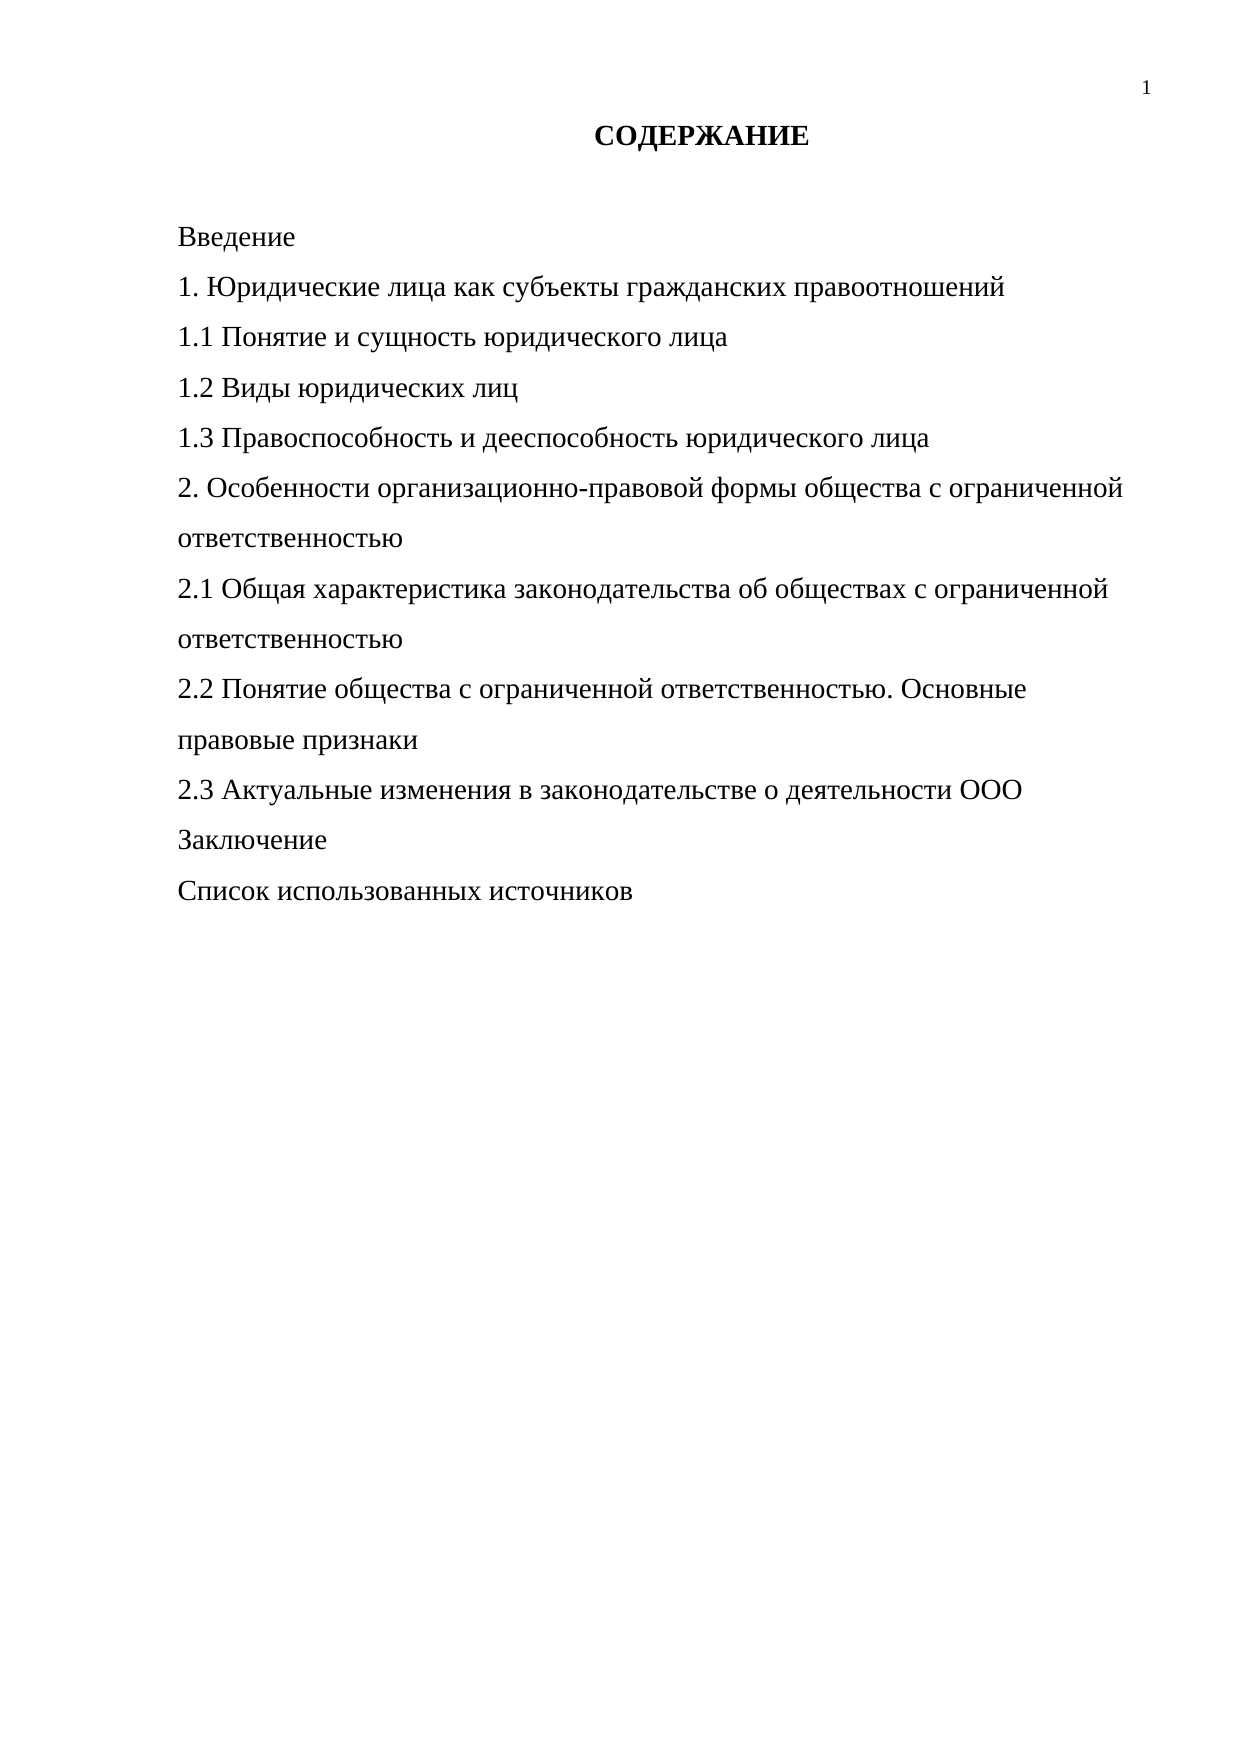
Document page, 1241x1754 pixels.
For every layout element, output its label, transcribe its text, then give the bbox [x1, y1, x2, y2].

text Список использованных источников [177, 873, 1152, 906]
text 1. Юридические лица как субъекты гражданских правоотношений [177, 269, 1152, 303]
text 2. Особенности организационно-правовой формы общества с ограниченной ответственностью [177, 470, 1152, 554]
text 1.1 Понятие и сущность юридического лица [177, 319, 1152, 353]
text 2.2 Понятие общества с ограниченной ответственностью. Основные правовые признаки [177, 672, 1152, 755]
text 2.1 Общая характеристика законодательства об обществах с ограниченной ответственностью [177, 571, 1152, 655]
text СОДЕРЖАНИЕ [177, 118, 1152, 152]
text 1.2 Виды юридических лиц [177, 370, 1152, 403]
text Заключение [177, 822, 1152, 856]
text 1.3 Правоспособность и дееспособность юридического лица [177, 420, 1152, 453]
text 2.3 Актуальные изменения в законодательстве о деятельности ООО [177, 772, 1152, 806]
text Введение [177, 219, 1152, 252]
